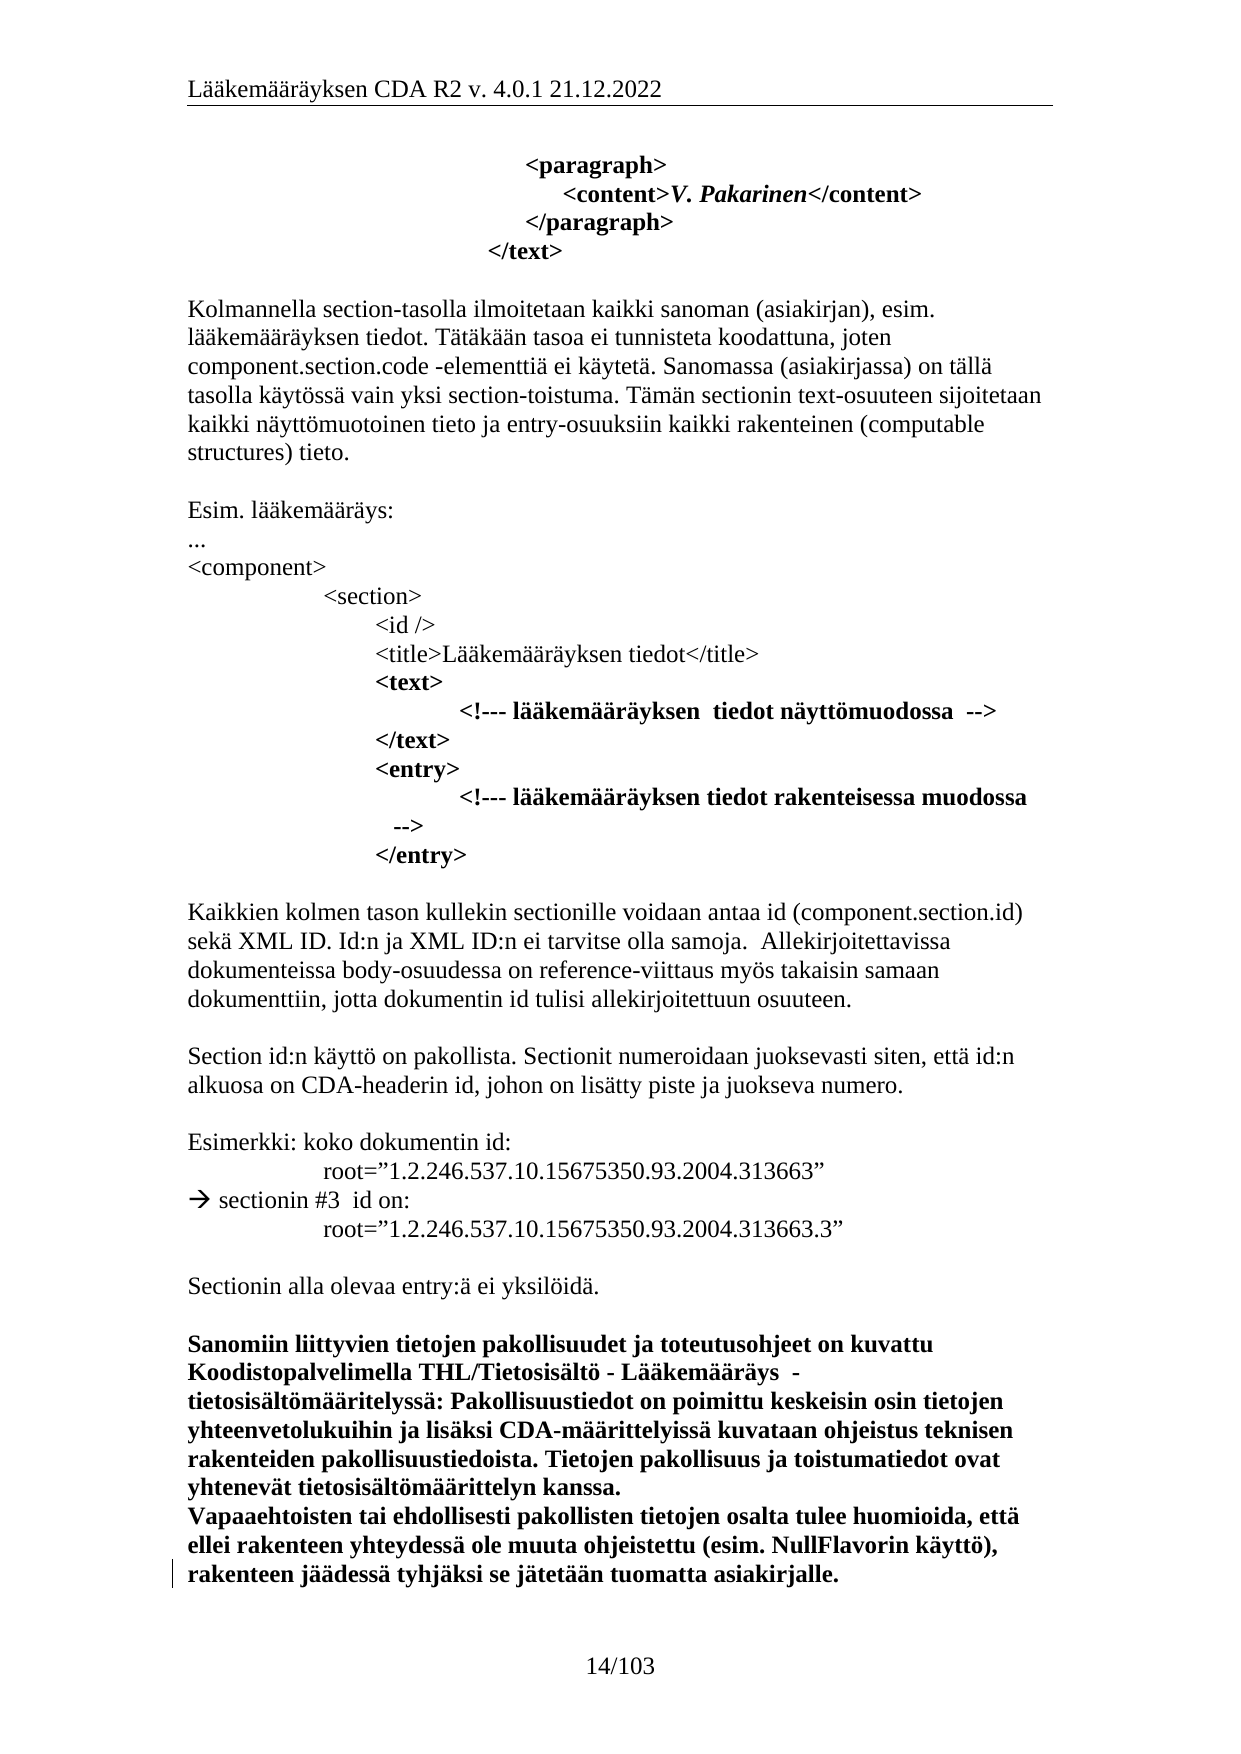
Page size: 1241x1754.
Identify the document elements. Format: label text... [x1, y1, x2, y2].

text <content>V. Pakarinen</content> [459, 179, 1053, 207]
text sectionin #3 id on: root=”1.2.246.537.10.15675350.93.2004.313663.3” [187, 1185, 1053, 1242]
text <title>Lääkemääräyksen tiedot</title> [187, 639, 1053, 667]
text </entry> [309, 840, 1053, 869]
text Sanomiin liittyvien tietojen pakollisuudet ja toteutusohjeet on kuvattu Koodistopalvelimella THL/Tietosisältö - Lääkemääräys -tietosisältömääritelyssä: Pakollisuustiedot on poimittu keskeisin osin tietojen yhteenvetolukuihin ja lisäksi CDA-määrittelyissä kuvataan ohjeistus teknisen rakenteiden pakollisuustiedoista. Tietojen pakollisuus ja toistumatiedot ovat yhtenevät tietosisältömäärittelyn kanssa. [187, 1329, 1053, 1501]
text Section id:n käyttö on pakollista. Sectionit numeroidaan juoksevasti siten, että id:n alkuosa on CDA-headerin id, johon on lisätty piste ja juokseva numero. [187, 1041, 1053, 1099]
text </paragraph> [459, 207, 1053, 236]
text <section> [187, 581, 1053, 610]
text Kaikkien kolmen tason kullekin sectionille voidaan antaa id (component.section.id) sekä XML ID. Id:n ja XML ID:n ei tarvitse olla samoja. Allekirjoitettavissa dokumenteissa body-osuudessa on reference-viittaus myös takaisin samaan dokumenttiin, jotta dokumentin id tulisi allekirjoitettuun osuuteen. [187, 897, 1053, 1012]
text <paragraph> [389, 150, 1053, 179]
text <!--- lääkemääräyksen tiedot rakenteisessa muodossa --> [393, 782, 1053, 840]
text <text> [300, 667, 1053, 696]
text Esim. lääkemääräys: [187, 495, 1053, 524]
text Sectionin alla olevaa entry:ä ei yksilöidä. [187, 1271, 1053, 1300]
text </text> [309, 725, 1053, 754]
text </text> [459, 236, 1053, 265]
text <!--- lääkemääräyksen tiedot näyttömuodossa --> [384, 696, 1053, 725]
text Vapaaehtoisten tai ehdollisesti pakollisten tietojen osalta tulee huomioida, että ellei rakenteen yhteydessä ole muuta ohjeistettu (esim. NullFlavorin käyttö), rakenteen jäädessä tyhjäksi se jätetään tuomatta asiakirjalle. [187, 1501, 1053, 1587]
text <component> [187, 552, 1053, 581]
text <entry> [309, 754, 1053, 782]
text Esimerkki: koko dokumentin id: root=”1.2.246.537.10.15675350.93.2004.313663” [187, 1127, 1053, 1185]
text <id /> [187, 610, 1053, 639]
text ... [187, 524, 1053, 552]
text Kolmannella section-tasolla ilmoitetaan kaikki sanoman (asiakirjan), esim. lääkemääräyksen tiedot. Tätäkään tasoa ei tunnisteta koodattuna, joten component.section.code -elementtiä ei käytetä. Sanomassa (asiakirjassa) on tällä tasolla käytössä vain yksi section-toistuma. Tämän sectionin text-osuuteen sijoitetaan kaikki näyttömuotoinen tieto ja entry-osuuksiin kaikki rakenteinen (computable structures) tieto. [187, 294, 1053, 466]
